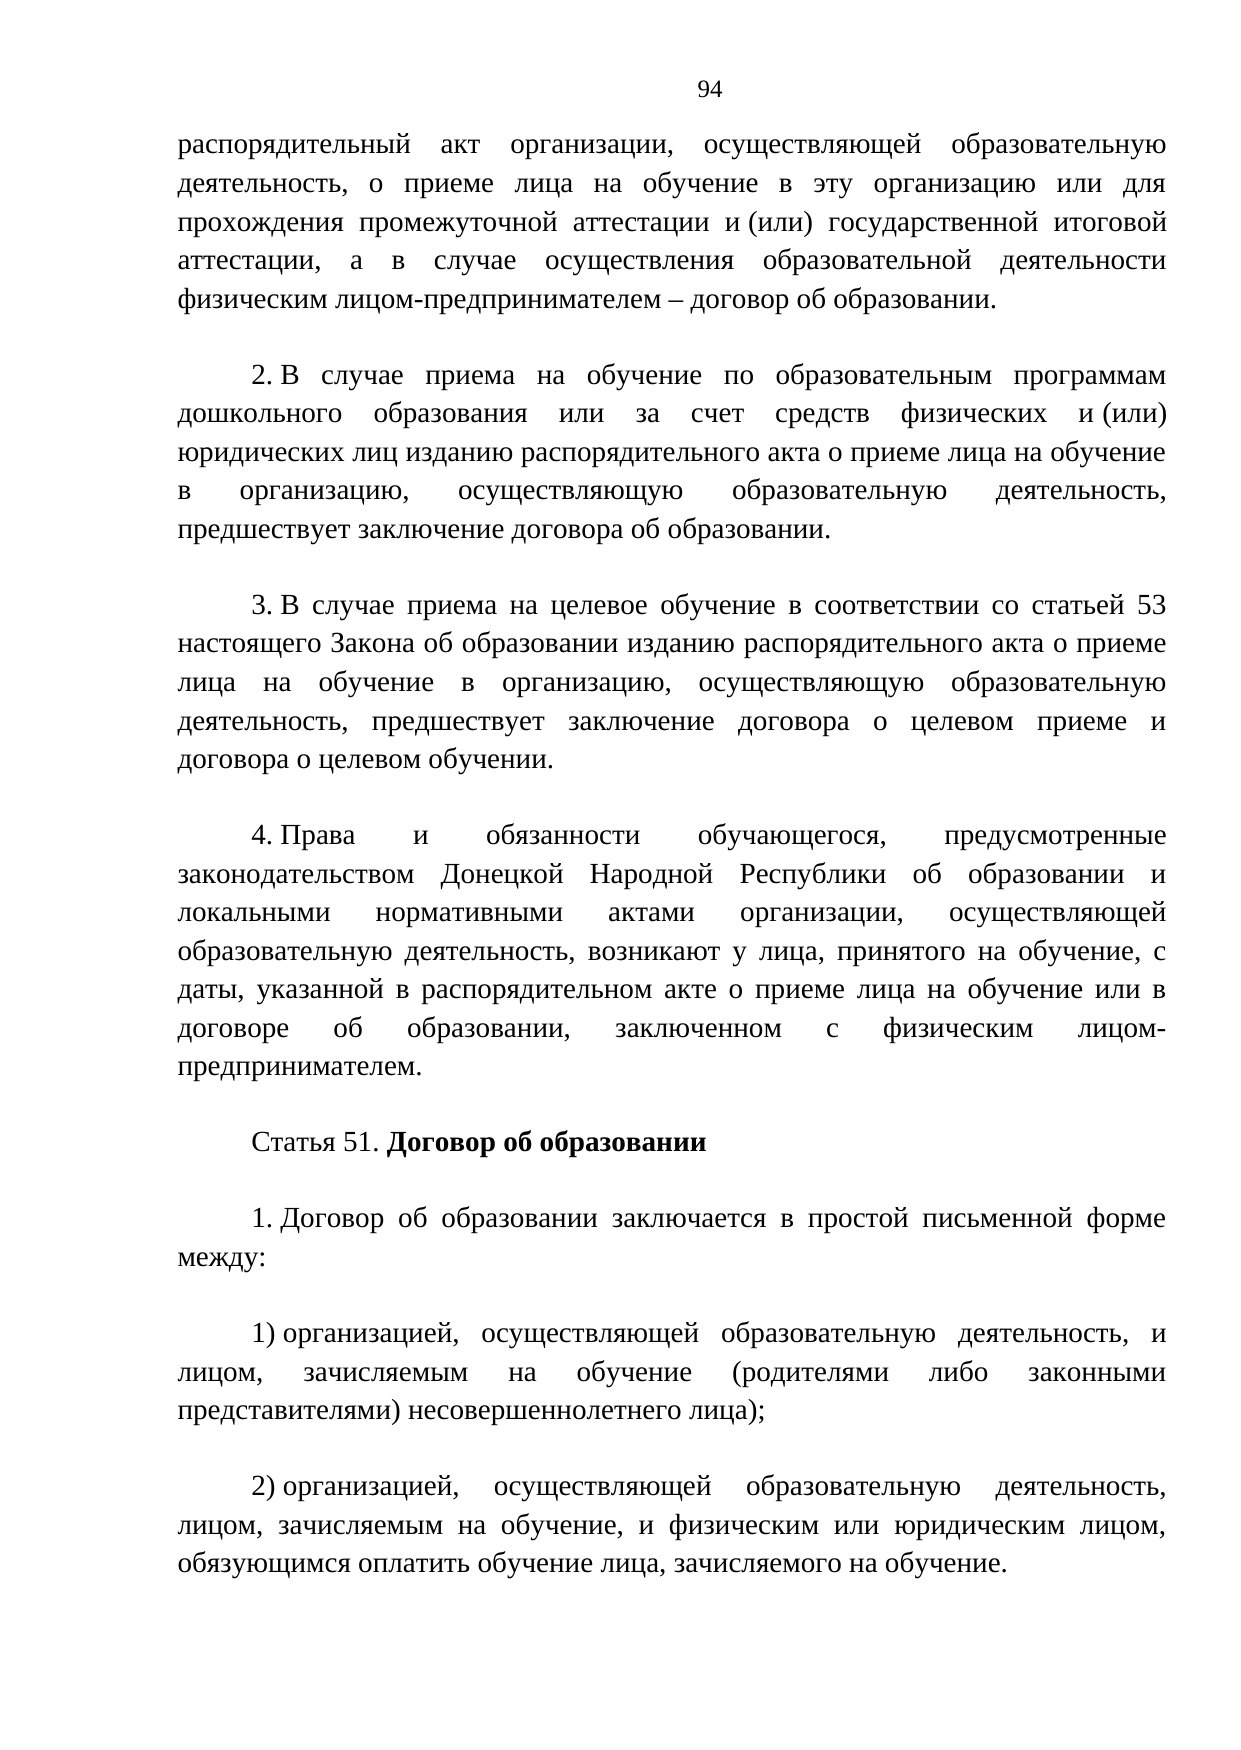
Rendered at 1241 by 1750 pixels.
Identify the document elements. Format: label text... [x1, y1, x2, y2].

text 2. В случае приема на обучение по образовательным программам дошкольного образования или за счет средств физических и (или) юридических лиц изданию распорядительного акта о приеме лица на обучение в организацию, осуществляющую образовательную деятельность, предшествует заключение договора об образовании. [177, 357, 1167, 544]
text 1) организацией, осуществляющей образовательную деятельность, и лицом, зачисляемым на обучение (родителями либо законными представителями) несовершеннолетнего лица); [177, 1315, 1167, 1426]
text 3. В случае приема на целевое обучение в соответствии со статьей 53 настоящего Закона об образовании изданию распорядительного акта о приеме лица на обучение в организацию, осуществляющую образовательную деятельность, предшествует заключение договора о целевом приеме и договора о целевом обучении. [177, 587, 1167, 775]
text Статья 51. Договор об образовании [177, 1124, 1167, 1158]
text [177, 127, 1167, 314]
text 2) организацией, осуществляющей образовательную деятельность, лицом, зачисляемым на обучение, и физическим или юридическим лицом, обязующимся оплатить обучение лица, зачисляемого на обучение. [177, 1468, 1167, 1579]
text 4. Права и обязанности обучающегося, предусмотренные законодательством Донецкой Народной Республики об образовании и локальными нормативными актами организации, осуществляющей образовательную деятельность, возникают у лица, принятого на обучение, с даты, указанной в распорядительном акте о приеме лица на обучение или в договоре об образовании, заключенном с физическим лицом-предпринимателем. [177, 817, 1167, 1082]
text 1. Договор об образовании заключается в простой письменной форме между: [177, 1201, 1167, 1273]
